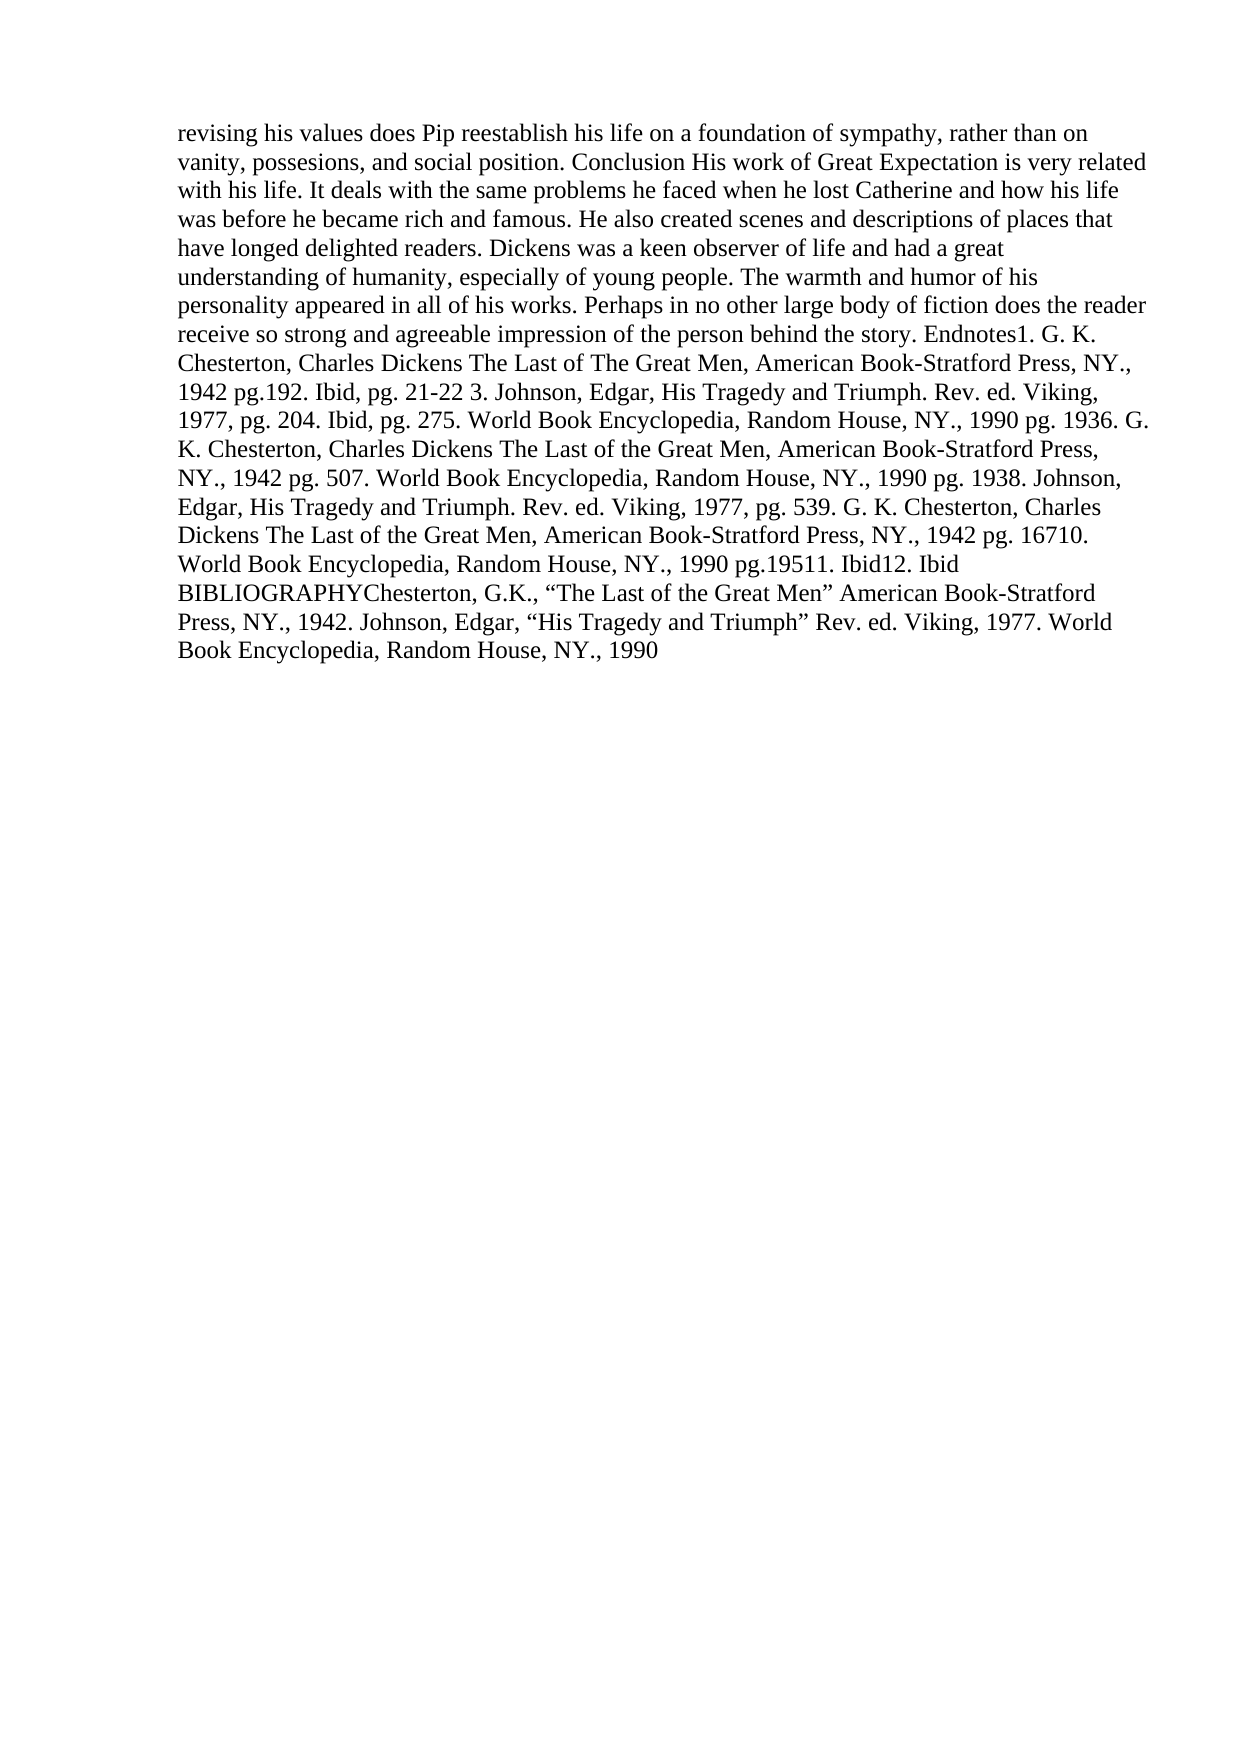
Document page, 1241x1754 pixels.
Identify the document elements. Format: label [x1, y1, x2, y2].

text [177, 118, 1152, 664]
